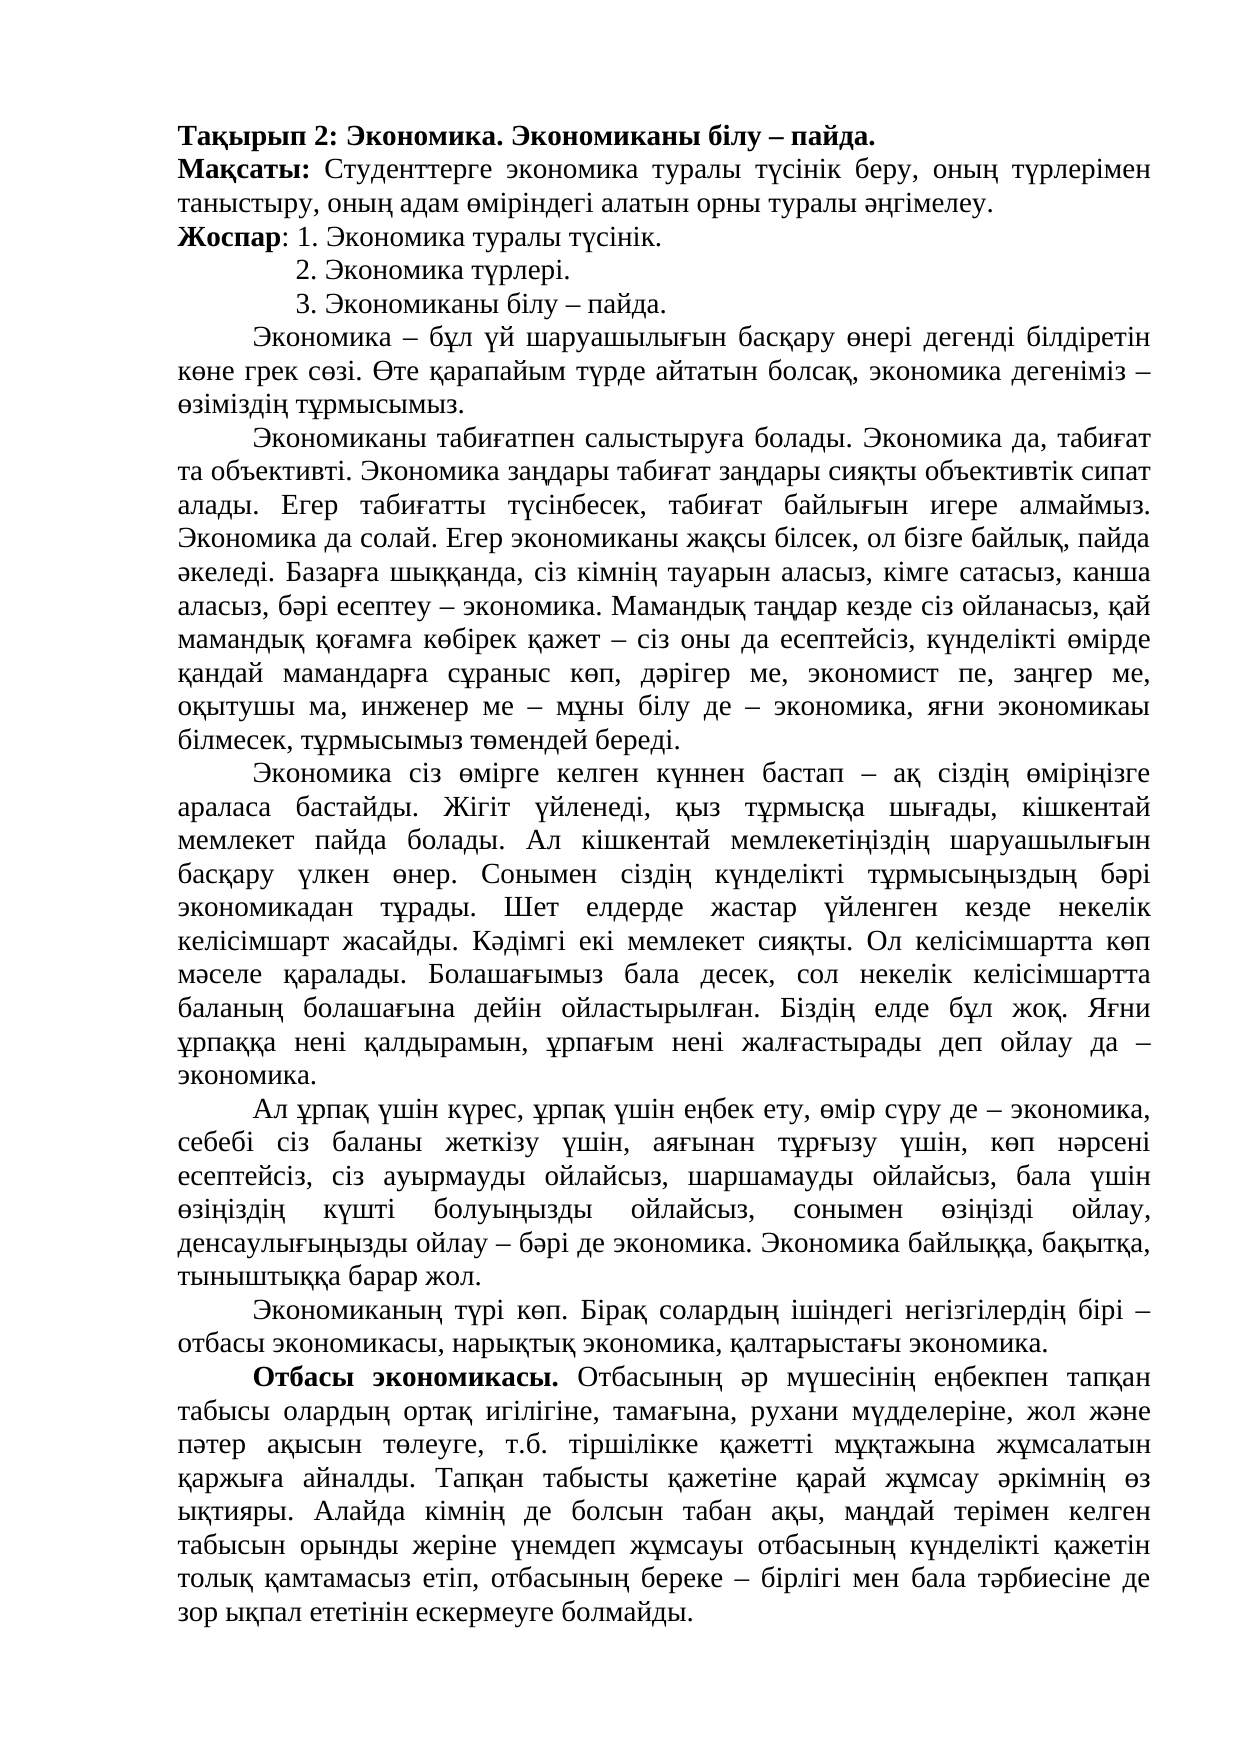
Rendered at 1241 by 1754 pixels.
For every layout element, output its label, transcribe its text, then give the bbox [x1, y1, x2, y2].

text Мақсаты: Студенттерге экономика туралы түсінік беру, оның түрлерімен таныстыру, оның адам өміріндегі алатын орны туралы әңгімелеу. [177, 152, 1152, 219]
text Экономиканы табиғатпен салыстыруға болады. Экономика да, табиғат та объективті. Экономика заңдары табиғат заңдары сияқты объективтік сипат алады. Егер табиғатты түсінбесек, табиғат байлығын игере алмаймыз. Экономика да солай. Егер экономиканы жақсы білсек, ол бізге байлық, пайда әкеледі. Базарға шыққанда, сіз кімнің тауарын аласыз, кімге сатасыз, канша аласыз, бәрі есептеу – экономика. Мамандық таңдар кезде сіз ойланасыз, қай мамандық қоғамға көбірек қажет – сіз оны да есептейсіз, күнделікті өмірде қандай мамандарға сұраныс көп, дәрігер ме, экономист пе, заңгер ме, оқытушы ма, инженер ме – мұны білу де – экономика, яғни экономикаы білмесек, тұрмысымыз төмендей береді. [177, 420, 1152, 755]
text 3. Экономиканы білу – пайда. [177, 286, 1152, 319]
text Тақырып 2: Экономика. Экономиканы білу – пайда. [177, 118, 1152, 152]
text Экономика – бұл үй шаруашылығын басқару өнері дегенді білдіретін көне грек сөзі. Өте қарапайым түрде айтатын болсақ, экономика дегеніміз – өзіміздің тұрмысымыз. [177, 319, 1152, 420]
text Экономиканың түрі көп. Бірақ солардың ішіндегі негізгілердің бірі – отбасы экономикасы, нарықтық экономика, қалтарыстағы экономика. [177, 1292, 1152, 1359]
text 2. Экономика түрлері. [177, 252, 1152, 286]
text Жоспар: 1. Экономика туралы түсінік. [177, 219, 1152, 252]
text Экономика сіз өмірге келген күннен бастап – ақ сіздің өміріңізге араласа бастайды. Жігіт үйленеді, қыз тұрмысқа шығады, кішкентай мемлекет пайда болады. Ал кішкентай мемлекетіңіздің шаруашылығын басқару үлкен өнер. Сонымен сіздің күнделікті тұрмысыңыздың бәрі экономикадан тұрады. Шет елдерде жастар үйленген кезде некелік келісімшарт жасайды. Кәдімгі екі мемлекет сияқты. Ол келісімшартта көп мәселе қаралады. Болашағымыз бала десек, сол некелік келісімшартта баланың болашағына дейін ойластырылған. Біздің елде бұл жоқ. Яғни ұрпаққа нені қалдырамын, ұрпағым нені жалғастырады деп ойлау да – экономика. [177, 755, 1152, 1091]
text Отбасы экономикасы. Отбасының әр мүшесінің еңбекпен тапқан табысы олардың ортақ игілігіне, тамағына, рухани мүдделеріне, жол және пәтер ақысын төлеуге, т.б. тіршілікке қажетті мұқтажына жұмсалатын қаржыға айналды. Тапқан табысты қажетіне қарай жұмсау әркімнің өз ықтияры. Алайда кімнің де болсын табан ақы, маңдай терімен келген табысын орынды жеріне үнемдеп жұмсауы отбасының күнделікті қажетін толық қамтамасыз етіп, отбасының береке – бірлігі мен бала тәрбиесіне де зор ықпал ететінін ескермеуге болмайды. [177, 1359, 1152, 1627]
text Ал ұрпақ үшін күрес, ұрпақ үшін еңбек ету, өмір сүру де – экономика, себебі сіз баланы жеткізу үшін, аяғынан тұрғызу үшін, көп нәрсені есептейсіз, сіз ауырмауды ойлайсыз, шаршамауды ойлайсыз, бала үшін өзіңіздің күшті болуыңызды ойлайсыз, сонымен өзіңізді ойлау, денсаулығыңызды ойлау – бәрі де экономика. Экономика байлыққа, бақытқа, тыныштыққа барар жол. [177, 1091, 1152, 1292]
